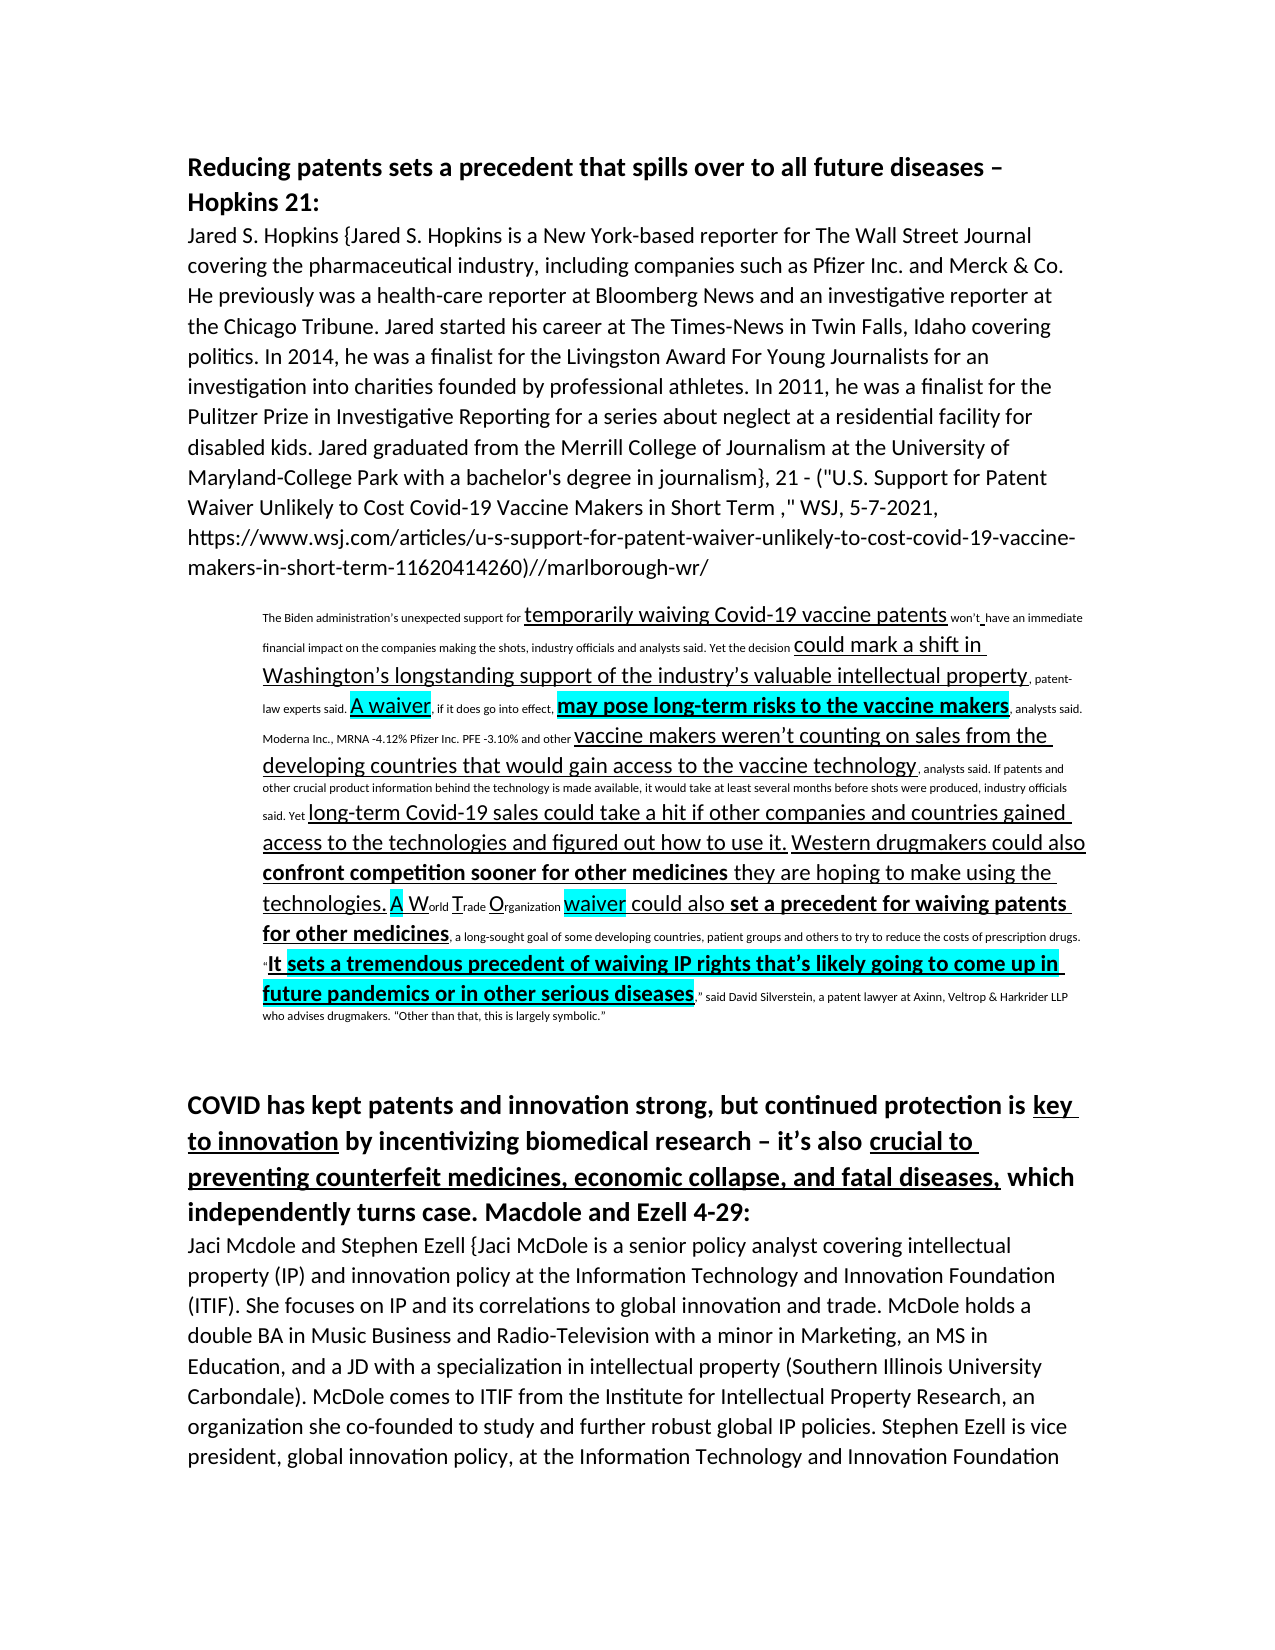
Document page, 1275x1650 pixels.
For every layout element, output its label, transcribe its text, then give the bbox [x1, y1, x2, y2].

subtitle COVID has kept patents and innovation strong, but continued protection is key to innovation by incentivizing biomedical research – it’s also crucial to preventing counterfeit medicines, economic collapse, and fatal diseases, which independently turns case. Macdole and Ezell 4-29: [187, 1088, 1087, 1228]
text The Biden administration’s unexpected support for temporarily waiving Covid-19 vaccine patents won’t have an immediate financial impact on the companies making the shots, industry officials and analysts said. Yet the decision could mark a shift in Washington’s longstanding support of the industry’s valuable intellectual property, patent-law experts said. A waiver, if it does go into effect, may pose long-term risks to the vaccine makers, analysts said. Moderna Inc., MRNA -4.12% Pfizer Inc. PFE -3.10% and other vaccine makers weren’t counting on sales from the developing countries that would gain access to the vaccine technology, analysts said. If patents and other crucial product information behind the technology is made available, it would take at least several months before shots were produced, industry officials said. Yet long-term Covid-19 sales could take a hit if other companies and countries gained access to the technologies and figured out how to use it. Western drugmakers could also confront competition sooner for other medicines they are hoping to make using the technologies. A World Trade Organization waiver could also set a precedent for waiving patents for other medicines, a long-sought goal of some developing countries, patient groups and others to try to reduce the costs of prescription drugs. “It sets a tremendous precedent of waiving IP rights that’s likely going to come up in future pandemics or in other serious diseases,” said David Silverstein, a patent lawyer at Axinn, Veltrop & Harkrider LLP who advises drugmakers. “Other than that, this is largely symbolic.” [262, 600, 1087, 1024]
subtitle Reducing patents sets a precedent that spills over to all future diseases – Hopkins 21: [187, 150, 1087, 219]
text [187, 1231, 1087, 1471]
text Jared S. Hopkins {Jared S. Hopkins is a New York-based reporter for The Wall Street Journal covering the pharmaceutical industry, including companies such as Pfizer Inc. and Merck & Co. He previously was a health-care reporter at Bloomberg News and an investigative reporter at the Chicago Tribune. Jared started his career at The Times-News in Twin Falls, Idaho covering politics. In 2014, he was a finalist for the Livingston Award For Young Journalists for an investigation into charities founded by professional athletes. In 2011, he was a finalist for the Pulitzer Prize in Investigative Reporting for a series about neglect at a residential facility for disabled kids. Jared graduated from the Merrill College of Journalism at the University of Maryland-College Park with a bachelor's degree in journalism}, 21 - ("U.S. Support for Patent Waiver Unlikely to Cost Covid-19 Vaccine Makers in Short Term ," WSJ, 5-7-2021, https://www.wsj.com/articles/u-s-support-for-patent-waiver-unlikely-to-cost-covid-19-vaccine-makers-in-short-term-11620414260)//marlborough-wr/ [187, 221, 1087, 582]
